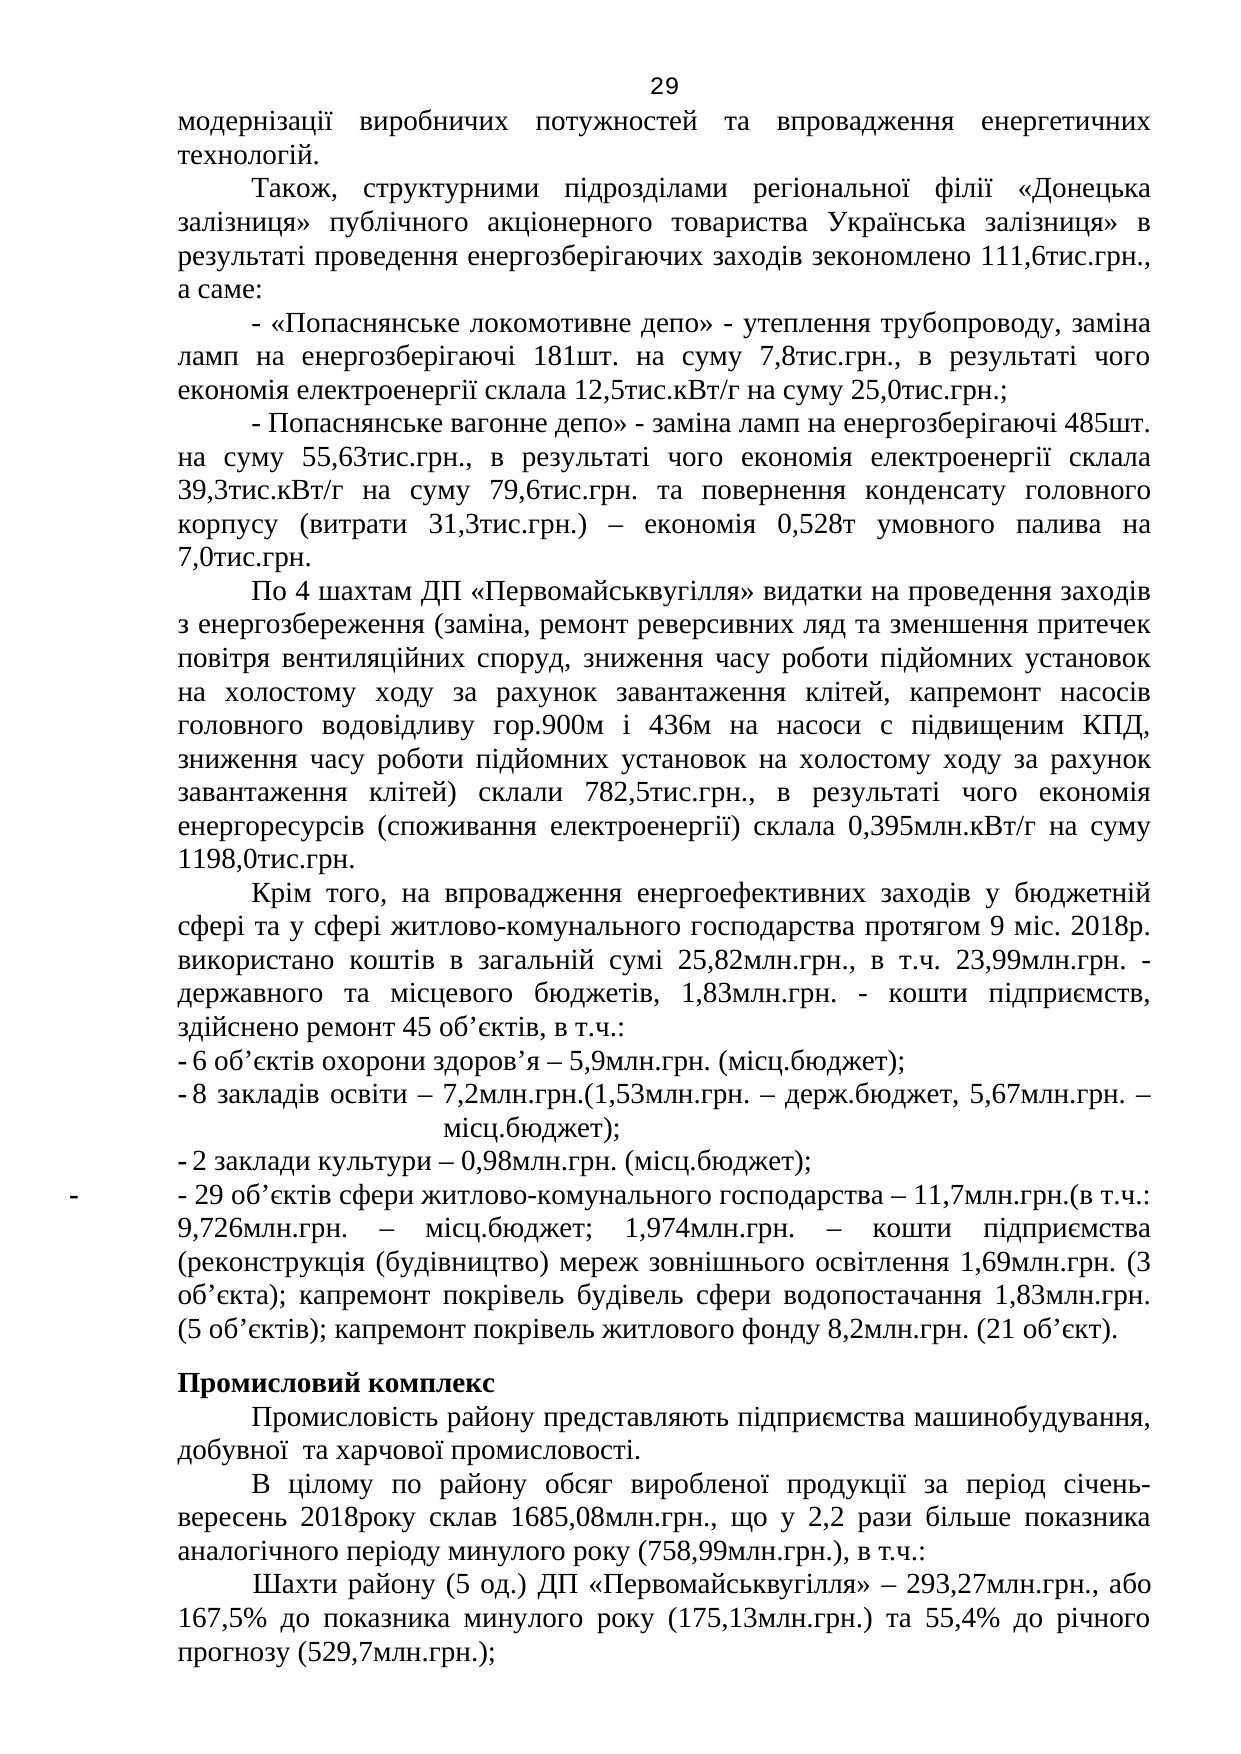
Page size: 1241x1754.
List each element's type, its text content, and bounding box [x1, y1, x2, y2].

text По 4 шахтам ДП «Первомайськвугілля» видатки на проведення заходів з енергозбереження (заміна, ремонт реверсивних ляд та зменшення притечек повітря вентиляційних споруд, зниження часу роботи підйомних установок на холостому ходу за рахунок завантаження клітей, капремонт насосів головного водовідливу гор.900м і 436м на насоси с підвищеним КПД, зниження часу роботи підйомних установок на холостому ходу за рахунок завантаження клітей) склали 782,5тис.грн., в результаті чого економія енергоресурсів (споживання електроенергії) склала 0,395млн.кВт/г на суму 1198,0тис.грн. [177, 573, 1152, 875]
text - «Попаснянське локомотивне депо» - утеплення трубопроводу, заміна ламп на енергозберігаючі 181шт. на суму 7,8тис.грн., в результаті чого економія електроенергії склала 12,5тис.кВт/г на суму 25,0тис.грн.; [177, 305, 1152, 405]
text Також, структурними підрозділами регіональної філії «Донецька залізниця» публічного акціонерного товариства Українська залізниця» в результаті проведення енергозберігаючих заходів зекономлено 111,6тис.грн., а саме: [177, 171, 1152, 305]
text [177, 103, 1152, 171]
text - Попаснянське вагонне депо» - заміна ламп на енергозберігаючі 485шт. на суму 55,63тис.грн., в результаті чого економія електроенергії склала 39,3тис.кВт/г на суму 79,6тис.грн. та повернення конденсату головного корпусу (витрати 31,3тис.грн.) – економія 0,528т умовного палива на 7,0тис.грн. [177, 405, 1152, 573]
list 6 об’єктів охорони здоров’я – 5,9млн.грн. (місц.бюджет); [177, 1043, 1152, 1076]
text Промисловий комплекс [177, 1365, 1152, 1399]
text Шахти району (5 од.) ДП «Первомайськвугілля» – 293,27млн.грн., або 167,5% до показника минулого року (175,13млн.грн.) та 55,4% до річного прогнозу (529,7млн.грн.); [177, 1567, 1152, 1667]
text В цілому по району обсяг виробленої продукції за період січень-вересень 2018року склав 1685,08млн.грн., що у 2,2 рази більше показника аналогічного періоду минулого року (758,99млн.грн.), в т.ч.: [177, 1466, 1152, 1567]
text Крім того, на впровадження енергоефективних заходів у бюджетній сфері та у сфері житлово-комунального господарства протягом 9 міс. 2018р. використано коштів в загальній сумі 25,82млн.грн., в т.ч. 23,99млн.грн. -державного та місцевого бюджетів, 1,83млн.грн. - кошти підприємств, здійснено ремонт 45 об’єктів, в т.ч.: [177, 875, 1152, 1043]
list - 29 об’єктів сфери житлово-комунального господарства – 11,7млн.грн.(в т.ч.: 9,726млн.грн. – місц.бюджет; 1,974млн.грн. – кошти підприємства (реконструкція (будівництво) мереж зовнішнього освітлення 1,69млн.грн. (3 об’єкта); капремонт покрівель будівель сфери водопостачання 1,83млн.грн. (5 об’єктів); капремонт покрівель житлового фонду 8,2млн.грн. (21 об’єкт). [69, 1177, 1152, 1344]
list 8 закладів освіти – 7,2млн.грн.(1,53млн.грн. – держ.бюджет, 5,67млн.грн. – місц.бюджет); [177, 1076, 1152, 1143]
text Промисловість району представляють підприємства машинобудування, добувної та харчової промисловості. [177, 1399, 1152, 1466]
list 2 заклади культури – 0,98млн.грн. (місц.бюджет); [177, 1143, 1152, 1177]
